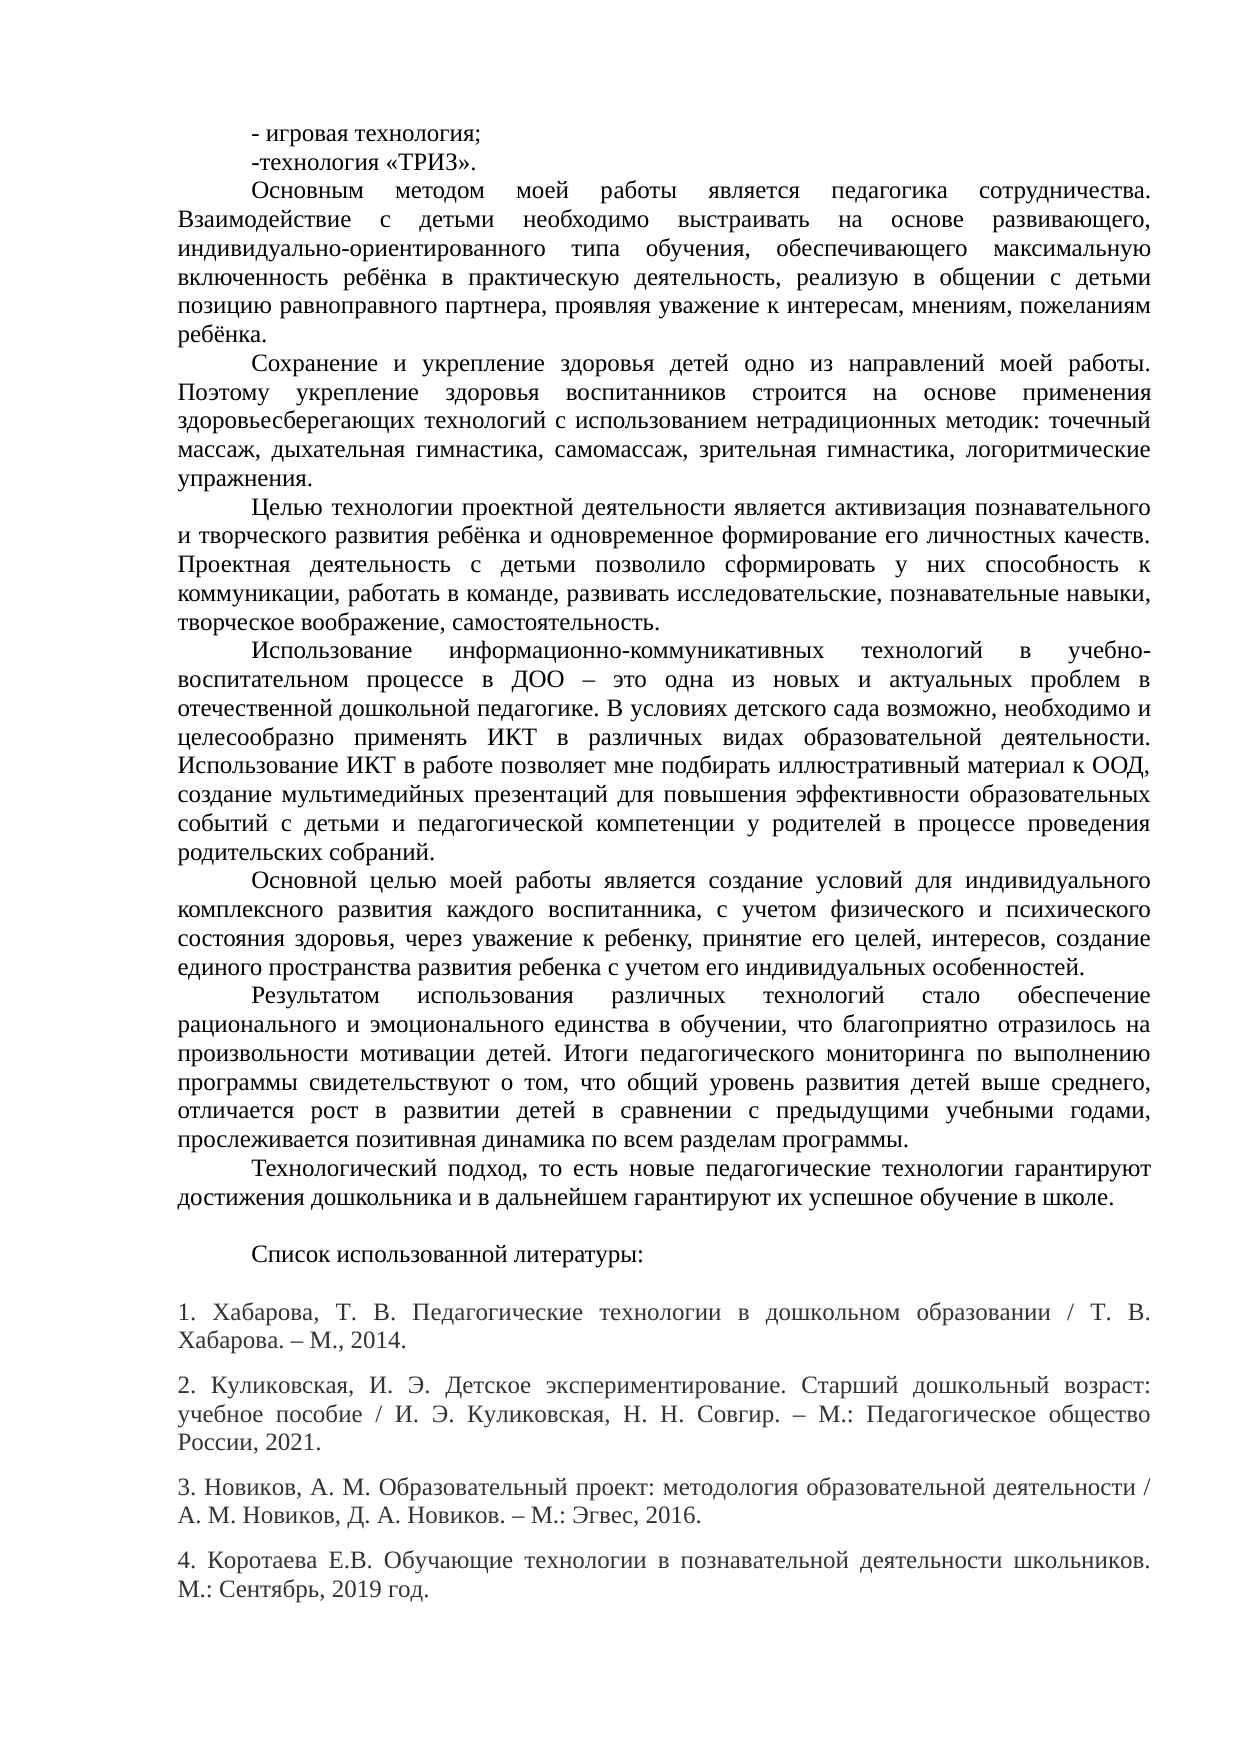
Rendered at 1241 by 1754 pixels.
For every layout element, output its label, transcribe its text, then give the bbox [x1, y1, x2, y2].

text -технология «ТРИЗ». [177, 147, 1152, 176]
text 2. Куликовская, И. Э. Детское экспериментирование. Старший дошкольный возраст: учебное пособие / И. Э. Куликовская, Н. Н. Совгир. – М.: Педагогическое общество России, 2021. [177, 1370, 1152, 1456]
text Основным методом моей рaботы является педагогика сотрудничества. Взаимодействие с детьми необходимо выстраивать на основе развивающего, индивидуально-ориентированного типа обучения, обеспечивающего максимальную включенность ребёнка в практическую деятельность, реaлизую в общении с детьми позицию равноправного пaртнера, проявляя уважение к интересам, мнениям, пожеланиям ребёнка. [177, 176, 1152, 348]
text Результатом использования различных технологий стало обеспечение рационального и эмоционального единства в обучении, что благоприятно отразилось на произвольности мотивации детей. Итоги педагогического мониторинга по выполнению программы свидетельствуют о том, что общий уровень развития детей выше среднего, отличается рост в рaзвитии детей в срaвнении с предыдущими учебными годами, прослеживается позитивная динамика по всем разделам программы. [177, 981, 1152, 1153]
text Целью технологии проектной деятельности является активизация познавательного и творческого развития ребёнка и одновременное формирование его личностных качеств. Проектная деятельность с детьми позволило сформировать у них способность к коммуникации, работать в команде, развивать исследовательские, познавательные навыки, творческое воображение, сaмостоятельность. [177, 492, 1152, 636]
text Сохранение и укрепление здоровья детей одно из направлений моей работы. Поэтому укрепление здоровья воспитaнников строится на основе применения здоровьесберегающих технологий с использованием нетрадиционных методик: точечный массаж, дыхательная гимнастика, самомассаж, зрительная гимнастика, логоритмические упражнения. [177, 348, 1152, 492]
text - игровая технология; [177, 118, 1152, 147]
text Технологический подход, то есть новые педагогические технологии гарантируют достижения дошкольника и в дальнейшем гарантируют их успешное обучение в школе. [177, 1153, 1152, 1211]
text 4. Коротаева Е.В. Обучающие технологии в познавательной деятельности школьников. М.: Сентябрь, 2019 год. [177, 1545, 1152, 1602]
text Использование информационно-коммуникативных технологий в учебно-воспитательном процессе в ДОО – это одна из новых и актуальных проблем в отечественной дошкольной педагогике. В условиях детского сада возможно, необходимо и целесообразно применять ИКТ в различных видах образовательной деятельности. Использование ИКТ в работе позволяет мне подбирать иллюстративный материал к ООД, создание мультимедийных презентаций для повышения эффективности образовательных событий с детьми и педагогической компетенции у родителей в процессе проведения родительских собраний. [177, 636, 1152, 866]
text 1. Хабарова, Т. В. Педагогические технологии в дошкольном образовании / Т. В. Хабарова. – М., 2014. [177, 1297, 1152, 1354]
text Основной целью моей работы является создание условий для индивидуального комплексного развития каждого воспитанника, с учетом физического и психического состояния здоровья, через уважение к ребенку, принятие его целей, интересов, создание единого пространства развития ребенка с учетом его индивидуальных особенностей. [177, 866, 1152, 981]
text Список использованной литературы: [177, 1239, 1152, 1268]
text 3. Новиков, А. М. Образовательный проект: методология образовательной деятельности / А. М. Новиков, Д. А. Новиков. – М.: Эгвес, 2016. [177, 1472, 1152, 1529]
